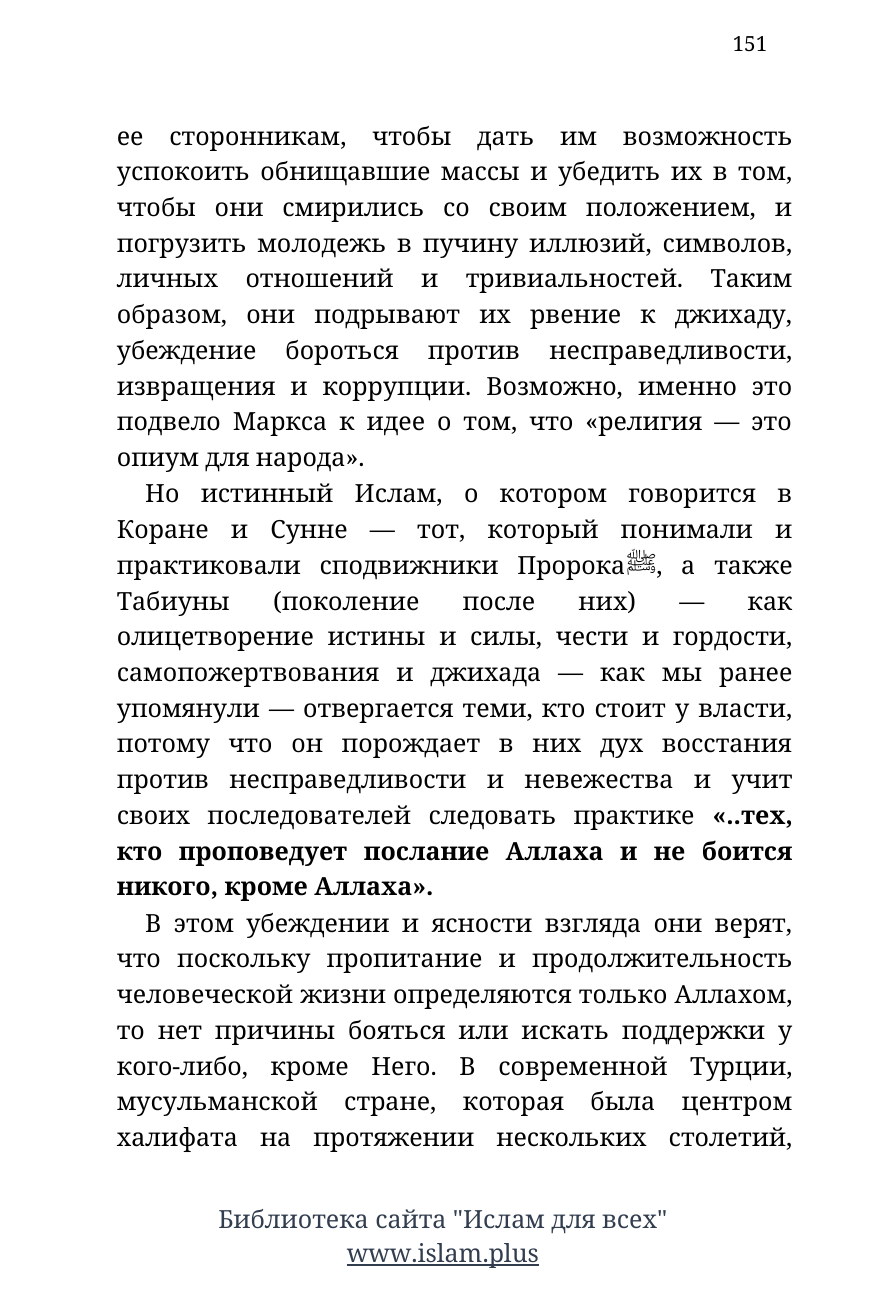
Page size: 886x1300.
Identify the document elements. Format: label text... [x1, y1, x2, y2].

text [117, 118, 793, 474]
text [117, 905, 793, 1154]
text Но истинный Ислам, о котором говорится в Коране и Сунне ― тот, который понимали и практиковали сподвижники Пророкаﷺ, а также Табиуны (поколение после них) ― как олицетворение истины и силы, чести и гордости, самопожертвования и джихада ― как мы ранее упомянули ― отвергается теми, кто стоит у власти, потому что он порождает в них дух восстания против несправедливости и невежества и учит своих последователей следовать практике «..тех, кто проповедует послание Аллаха и не боится никого, кроме Аллаха». [117, 476, 793, 903]
